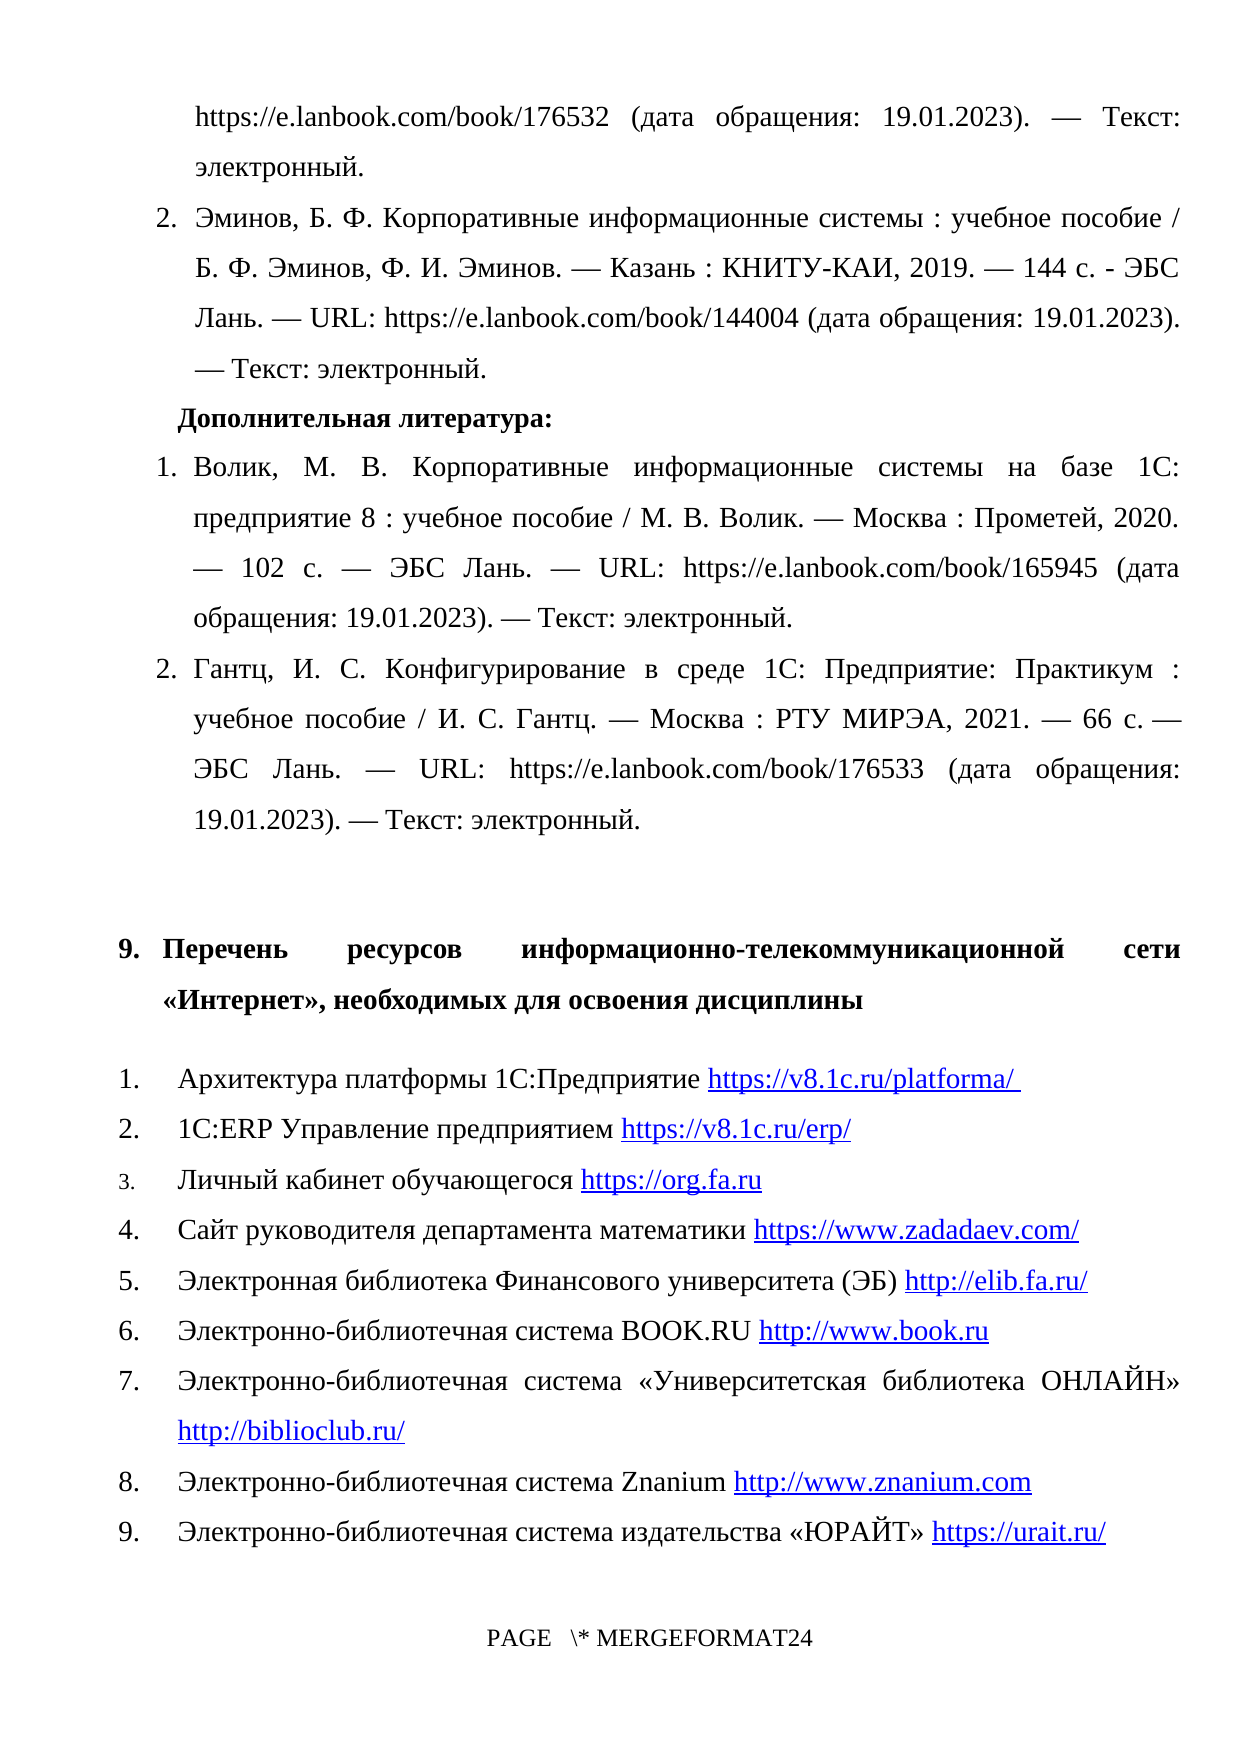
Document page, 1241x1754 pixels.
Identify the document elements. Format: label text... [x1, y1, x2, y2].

subtitle Перечень ресурсов информационно-телекоммуникационной сети «Интернет», необходимых для освоения дисциплины [118, 932, 1181, 1015]
list Электронная библиотека Финансового университета (ЭБ) http://elib.fa.ru/ [118, 1263, 1181, 1296]
list Сайт руководителя департамента математики https://www.zadadaev.com/ [118, 1212, 1181, 1246]
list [156, 99, 1181, 183]
list Волик, М. В. Корпоративные информационные системы на базе 1С: предприятие 8 : учебное пособие / М. В. Волик. — Москва : Прометей, 2020. — 102 с. — ЭБС Лань. — URL: https://e.lanbook.com/book/165945 (дата обращения: 19.01.2023). — Текст: электронный. [156, 449, 1181, 634]
list 1С:ERP Управление предприятием https://v8.1c.ru/erp/ [118, 1112, 1181, 1145]
list Электронно-библиотечная система «Университетская библиотека ОНЛАЙН» http://biblioclub.ru/ [118, 1363, 1181, 1447]
list Гантц, И. С. Конфигурирование в среде 1С: Предприятие: Практикум : учебное пособие / И. С. Гантц. — Москва : РТУ МИРЭА, 2021. — 66 с. — ЭБС Лань. — URL: https://e.lanbook.com/book/176533 (дата обращения: 19.01.2023). — Текст: электронный. [156, 651, 1181, 835]
list Электронно-библиотечная система Znanium http://www.znanium.com [118, 1464, 1181, 1497]
list Электронно-библиотечная система издательства «ЮРАЙТ» https://urait.ru/ [118, 1514, 1181, 1548]
list Эминов, Б. Ф. Корпоративные информационные системы : учебное пособие / Б. Ф. Эминов, Ф. И. Эминов. — Казань : КНИТУ-КАИ, 2019. — 144 с. - ЭБС Лань. — URL: https://e.lanbook.com/book/144004 (дата обращения: 19.01.2023). — Текст: электронный. [156, 200, 1181, 384]
text Дополнительная литература: [177, 401, 1181, 433]
list Электронно-библиотечная система BOOK.RU http://www.book.ru [118, 1313, 1181, 1346]
list Личный кабинет обучающегося https://org.fa.ru [118, 1162, 1181, 1196]
list Архитектура платформы 1С:Предприятие https://v8.1c.ru/platforma/ [118, 1061, 1181, 1095]
